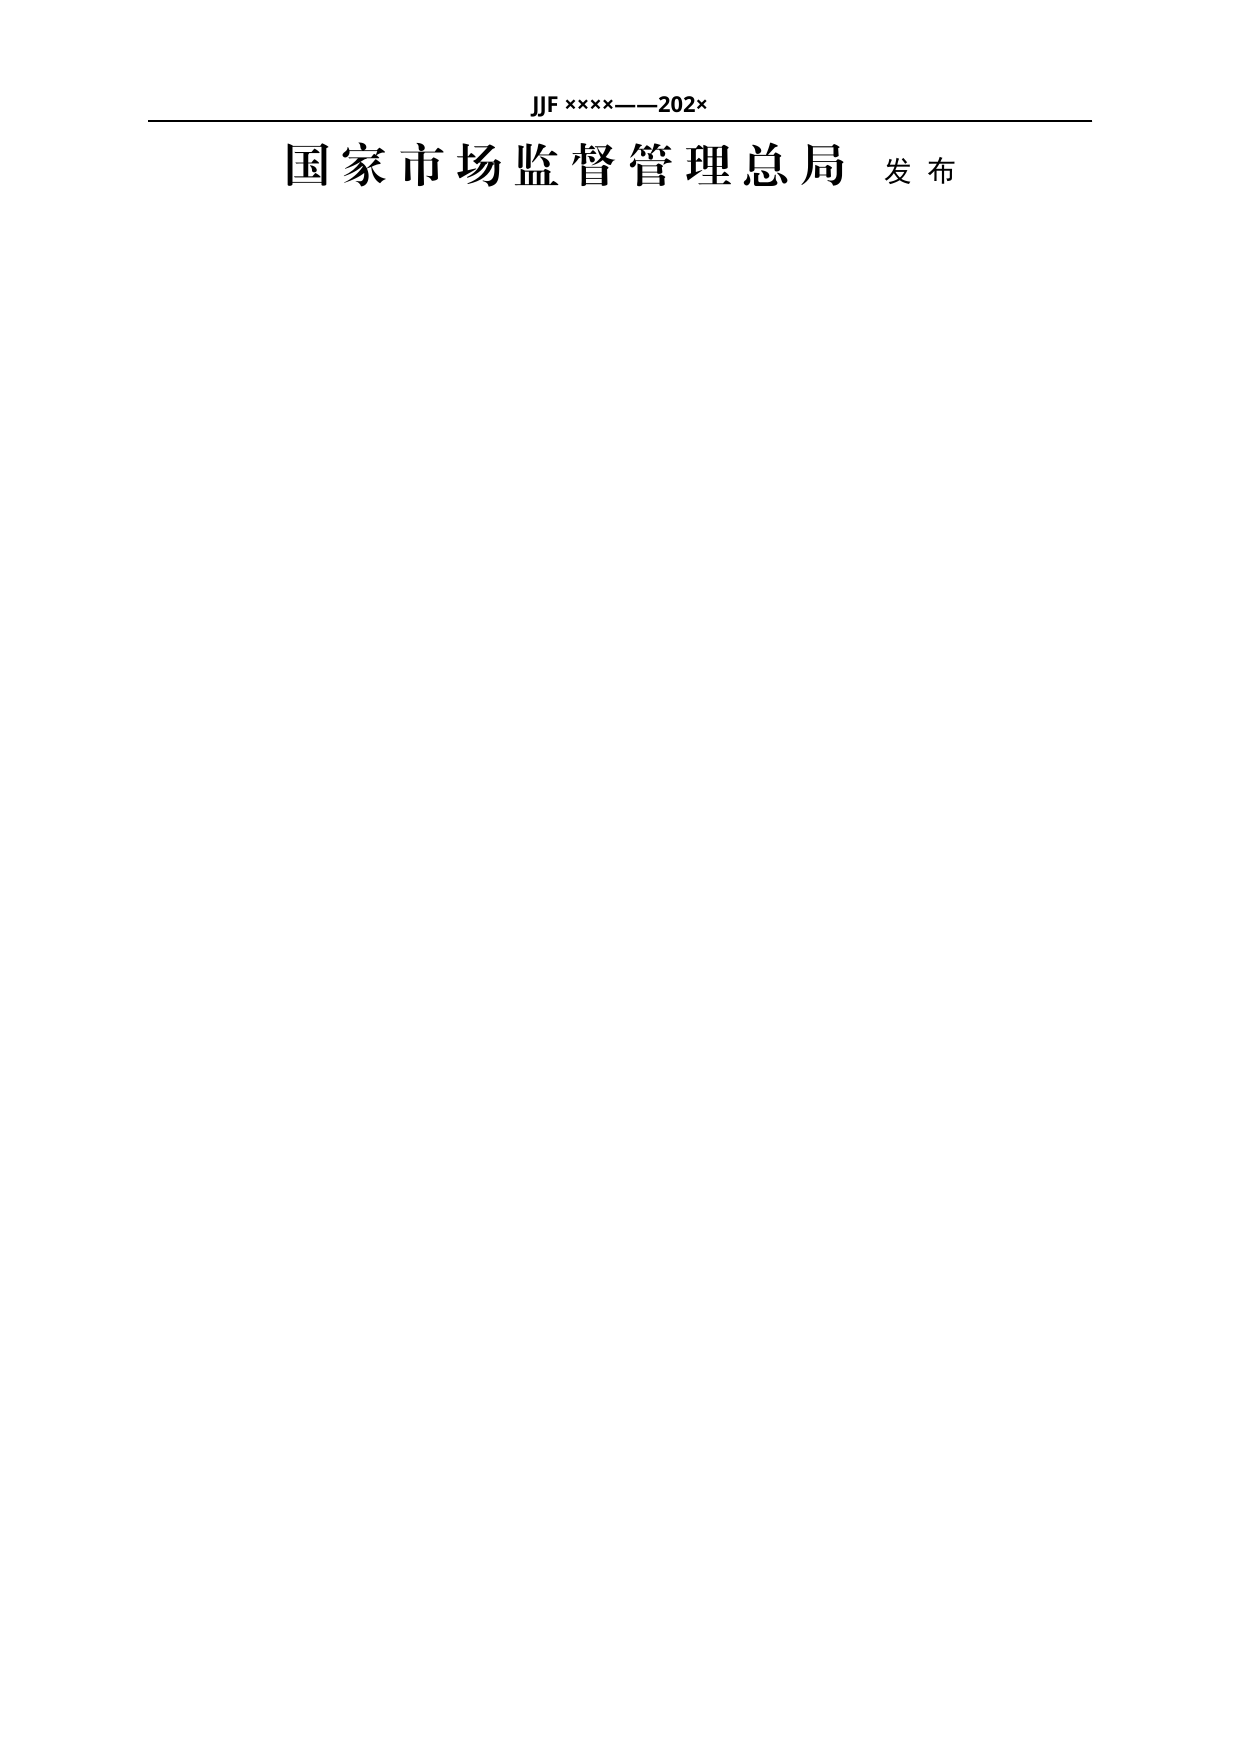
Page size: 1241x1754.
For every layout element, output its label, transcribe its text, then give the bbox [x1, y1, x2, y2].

text 国 家 市 场 监 督 管 理 总 局 发 布 [148, 135, 1092, 203]
